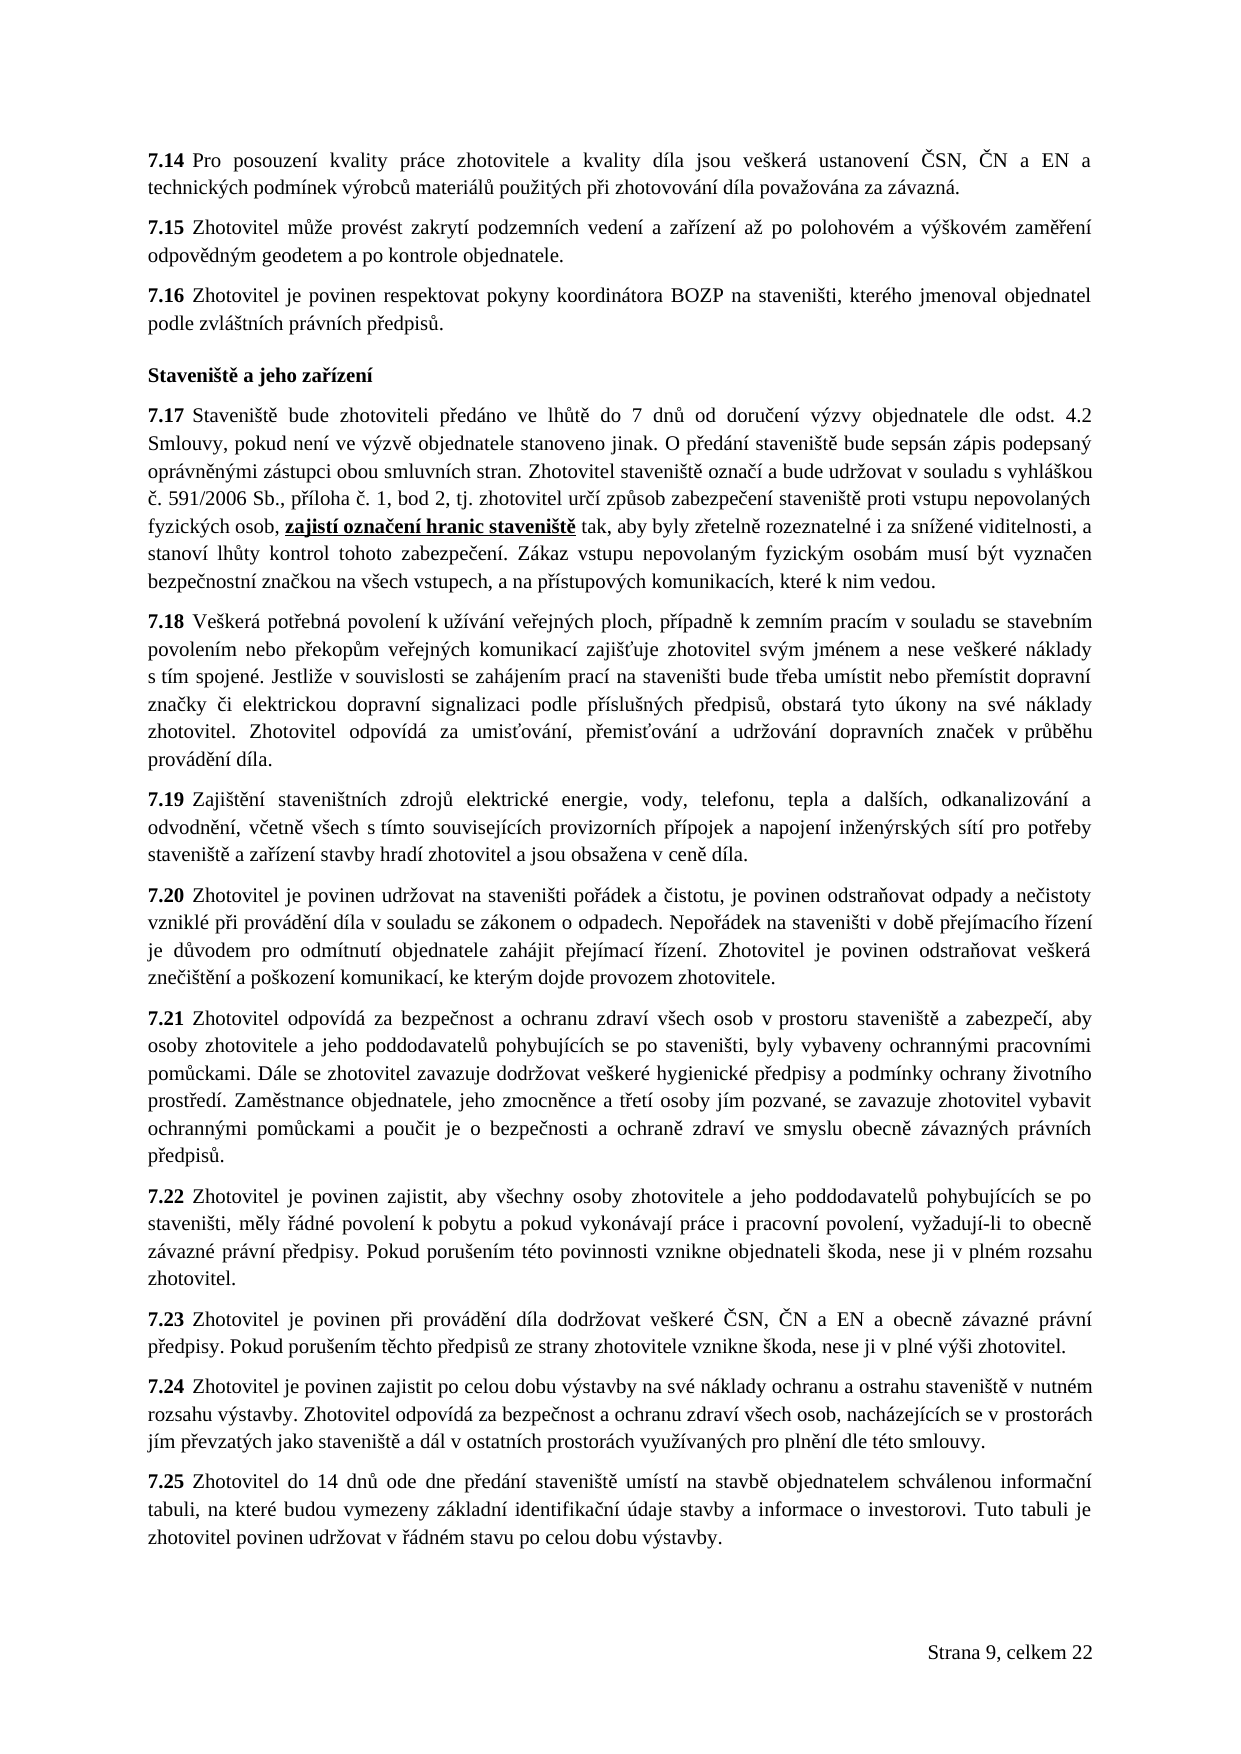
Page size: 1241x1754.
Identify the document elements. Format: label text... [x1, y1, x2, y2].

text 7.24 Zhotovitel je povinen zajistit po celou dobu výstavby na své náklady ochranu a ostrahu staveniště v nutném rozsahu výstavby. Zhotovitel odpovídá za bezpečnost a ochranu zdraví všech osob, nacházejících se v prostorách jím převzatých jako staveniště a dál v ostatních prostorách využívaných pro plnění dle této smlouvy. [148, 1374, 1093, 1453]
text 7.15 Zhotovitel může provést zakrytí podzemních vedení a zařízení až po polohovém a výškovém zaměření odpovědným geodetem a po kontrole objednatele. [148, 215, 1093, 267]
text 7.23 Zhotovitel je povinen při provádění díla dodržovat veškeré ČSN, ČN a EN a obecně závazné právní předpisy. Pokud porušením těchto předpisů ze strany zhotovitele vznikne škoda, nese ji v plné výši zhotovitel. [148, 1306, 1093, 1358]
text 7.20 Zhotovitel je povinen udržovat na staveništi pořádek a čistotu, je povinen odstraňovat odpady a nečistoty vzniklé při provádění díla v souladu se zákonem o odpadech. Nepořádek na staveništi v době přejímacího řízení je důvodem pro odmítnutí objednatele zahájit přejímací řízení. Zhotovitel je povinen odstraňovat veškerá znečištění a poškození komunikací, ke kterým dojde provozem zhotovitele. [148, 882, 1093, 989]
text 7.16 Zhotovitel je povinen respektovat pokyny koordinátora BOZP na staveništi, kterého jmenoval objednatel podle zvláštních právních předpisů. [148, 283, 1093, 335]
text 7.17 Staveniště bude zhotoviteli předáno ve lhůtě do 7 dnů od doručení výzvy objednatele dle odst. 4.2 Smlouvy, pokud není ve výzvě objednatele stanoveno jinak. O předání staveniště bude sepsán zápis podepsaný oprávněnými zástupci obou smluvních stran. Zhotovitel staveniště označí a bude udržovat v souladu s vyhláškou č. 591/2006 Sb., příloha č. 1, bod 2, tj. zhotovitel určí způsob zabezpečení staveniště proti vstupu nepovolaných fyzických osob, zajistí označení hranic staveniště tak, aby byly zřetelně rozeznatelné i za snížené viditelnosti, a stanoví lhůty kontrol tohoto zabezpečení. Zákaz vstupu nepovolaným fyzickým osobám musí být vyznačen bezpečnostní značkou na všech vstupech, a na přístupových komunikacích, které k nim vedou. [148, 403, 1093, 593]
text 7.18 Veškerá potřebná povolení k užívání veřejných ploch, případně k zemním pracím v souladu se stavebním povolením nebo překopům veřejných komunikací zajišťuje zhotovitel svým jménem a nese veškeré náklady s tím spojené. Jestliže v souvislosti se zahájením prací na staveništi bude třeba umístit nebo přemístit dopravní značky či elektrickou dopravní signalizaci podle příslušných předpisů, obstará tyto úkony na své náklady zhotovitel. Zhotovitel odpovídá za umisťování, přemisťování a udržování dopravních značek v průběhu provádění díla. [148, 609, 1093, 771]
text 7.21 Zhotovitel odpovídá za bezpečnost a ochranu zdraví všech osob v prostoru staveniště a zabezpečí, aby osoby zhotovitele a jeho poddodavatelů pohybujících se po staveništi, byly vybaveny ochrannými pracovními pomůckami. Dále se zhotovitel zavazuje dodržovat veškeré hygienické předpisy a podmínky ochrany životního prostředí. Zaměstnance objednatele, jeho zmocněnce a třetí osoby jím pozvané, se zavazuje zhotovitel vybavit ochrannými pomůckami a poučit je o bezpečnosti a ochraně zdraví ve smyslu obecně závazných právních předpisů. [148, 1005, 1093, 1167]
text 7.22 Zhotovitel je povinen zajistit, aby všechny osoby zhotovitele a jeho poddodavatelů pohybujících se po staveništi, měly řádné povolení k pobytu a pokud vykonávají práce i pracovní povolení, vyžadují-li to obecně závazné právní předpisy. Pokud porušením této povinnosti vznikne objednateli škoda, nese ji v plném rozsahu zhotovitel. [148, 1183, 1093, 1290]
text 7.14 Pro posouzení kvality práce zhotovitele a kvality díla jsou veškerá ustanovení ČSN, ČN a EN a technických podmínek výrobců materiálů použitých při zhotovování díla považována za závazná. [148, 148, 1093, 199]
text 7.19 Zajištění staveništních zdrojů elektrické energie, vody, telefonu, tepla a dalších, odkanalizování a odvodnění, včetně všech s tímto souvisejících provizorních přípojek a napojení inženýrských sítí pro potřeby staveniště a zařízení stavby hradí zhotovitel a jsou obsažena v ceně díla. [148, 787, 1093, 866]
subtitle Staveniště a jeho zařízení [148, 363, 1093, 387]
text 7.25 Zhotovitel do 14 dnů ode dne předání staveniště umístí na stavbě objednatelem schválenou informační tabuli, na které budou vymezeny základní identifikační údaje stavby a informace o investorovi. Tuto tabuli je zhotovitel povinen udržovat v řádném stavu po celou dobu výstavby. [148, 1469, 1093, 1549]
